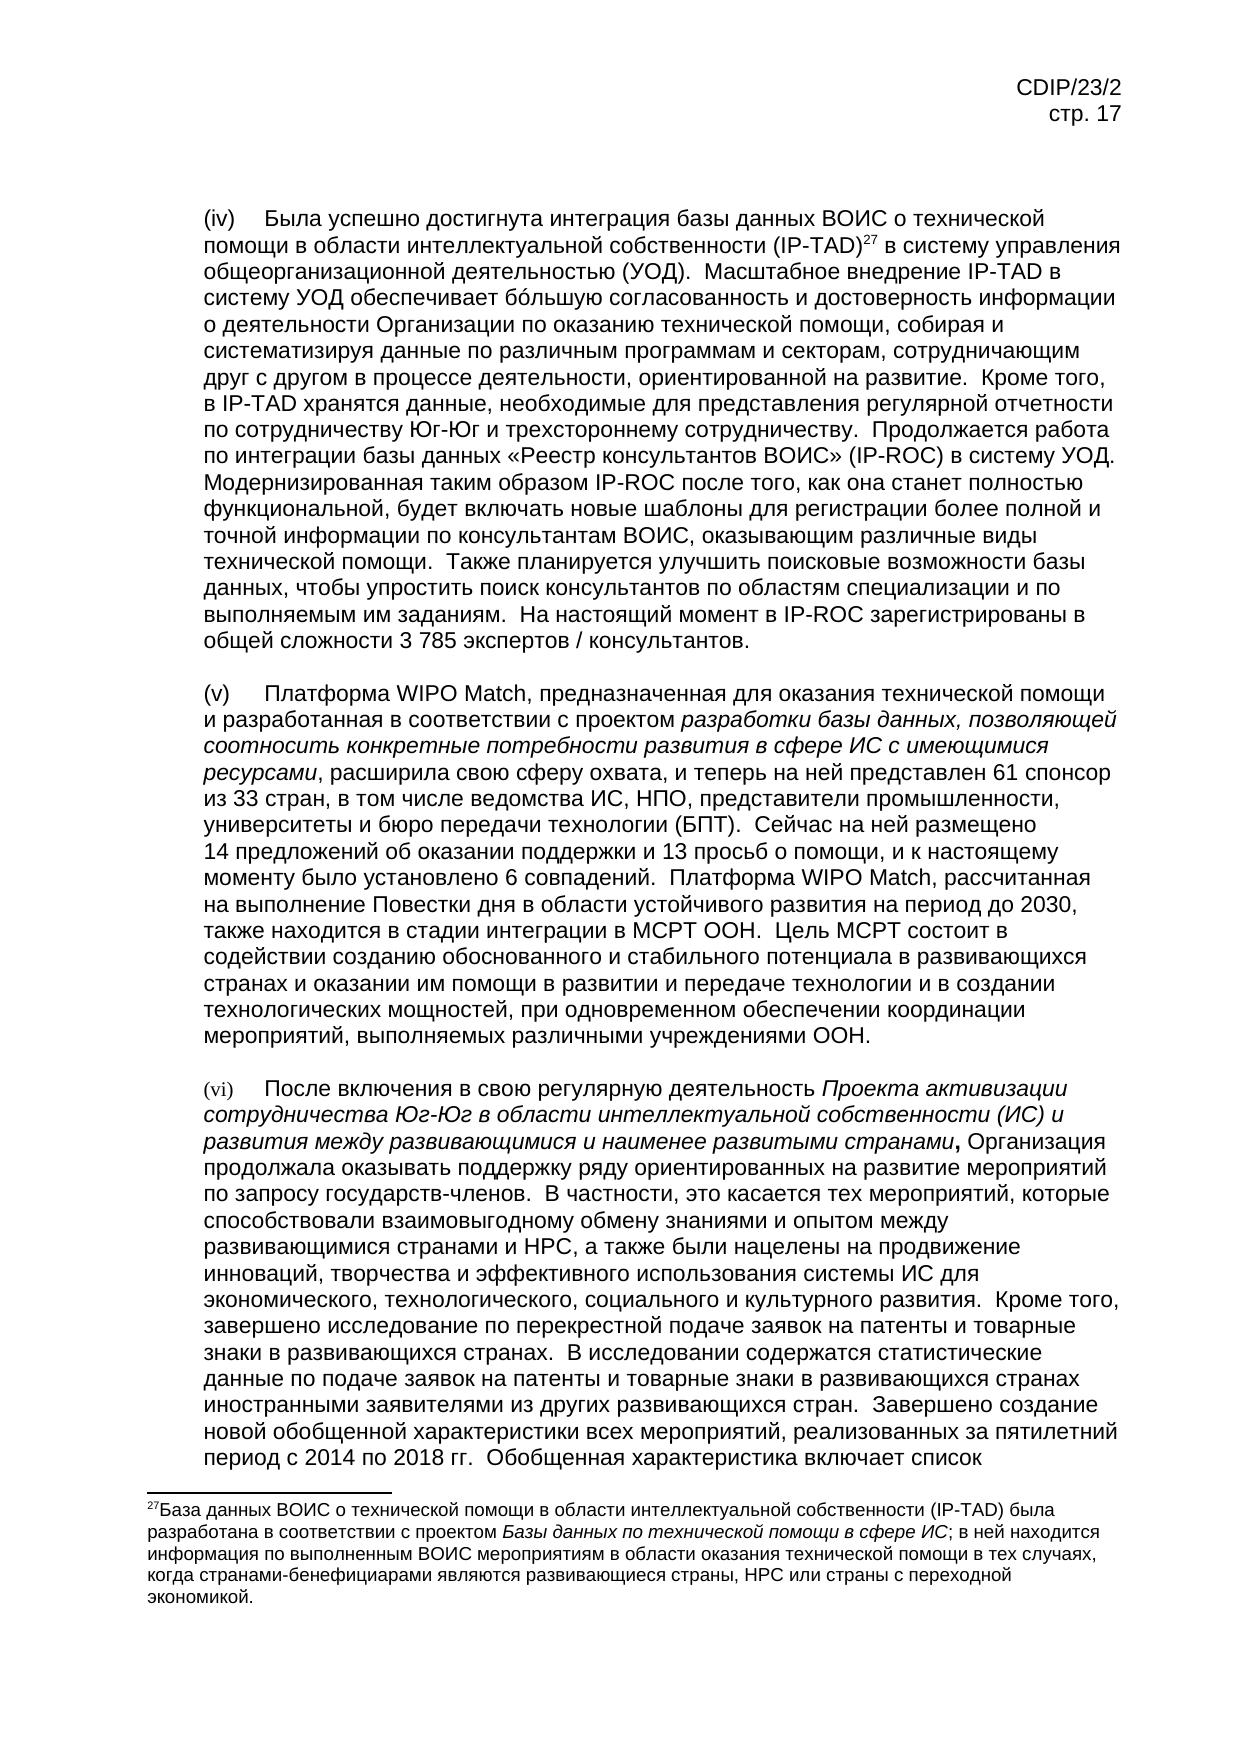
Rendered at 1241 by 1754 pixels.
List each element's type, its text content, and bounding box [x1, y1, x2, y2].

list Платформа WIPO Match, предназначенная для оказания технической помощи и разработанная в соответствии с проектом разработки базы данных, позволяющей соотносить конкретные потребности развития в сфере ИС с имеющимися ресурсами, расширила свою сферу охвата, и теперь на ней представлен 61 спонсор из 33 стран, в том числе ведомства ИС, НПО, представители промышленности, университеты и бюро передачи технологии (БПТ). Сейчас на ней размещено 14 предложений об оказании поддержки и 13 просьб о помощи, и к настоящему моменту было установлено 6 совпадений. Платформа WIPO Match, рассчитанная на выполнение Повестки дня в области устойчивого развития на период до 2030, также находится в стадии интеграции в МСРТ ООН. Цель МСРТ состоит в содействии созданию обоснованного и стабильного потенциала в развивающихся странах и оказании им помощи в развитии и передаче технологии и в создании технологических мощностей, при одновременном обеспечении координации мероприятий, выполняемых различными учреждениями ООН. [203, 680, 1122, 1049]
list Была успешно достигнута интеграция базы данных ВОИС о технической помощи в области интеллектуальной собственности (IP-TAD) в систему управления общеорганизационной деятельностью (УОД). Масштабное внедрение IP-TAD в систему УОД обеспечивает бóльшую согласованность и достоверность информации о деятельности Организации по оказанию технической помощи, собирая и систематизируя данные по различным программам и секторам, сотрудничающим друг с другом в процессе деятельности, ориентированной на развитие. Кроме того, в IP-TAD хранятся данные, необходимые для представления регулярной отчетности по сотрудничеству Юг-Юг и трехстороннему сотрудничеству. Продолжается работа по интеграции базы данных «Реестр консультантов ВОИС» (IP-ROC) в систему УОД. Модернизированная таким образом IP-ROC после того, как она станет полностью функциональной, будет включать новые шаблоны для регистрации более полной и точной информации по консультантам ВОИС, оказывающим различные виды технической помощи. Также планируется улучшить поисковые возможности базы данных, чтобы упростить поиск консультантов по областям специализации и по выполняемым им заданиям. На настоящий момент в IP-ROC зарегистрированы в общей сложности 3 785 экспертов / консультантов. [203, 205, 1122, 653]
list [203, 1075, 1122, 1470]
